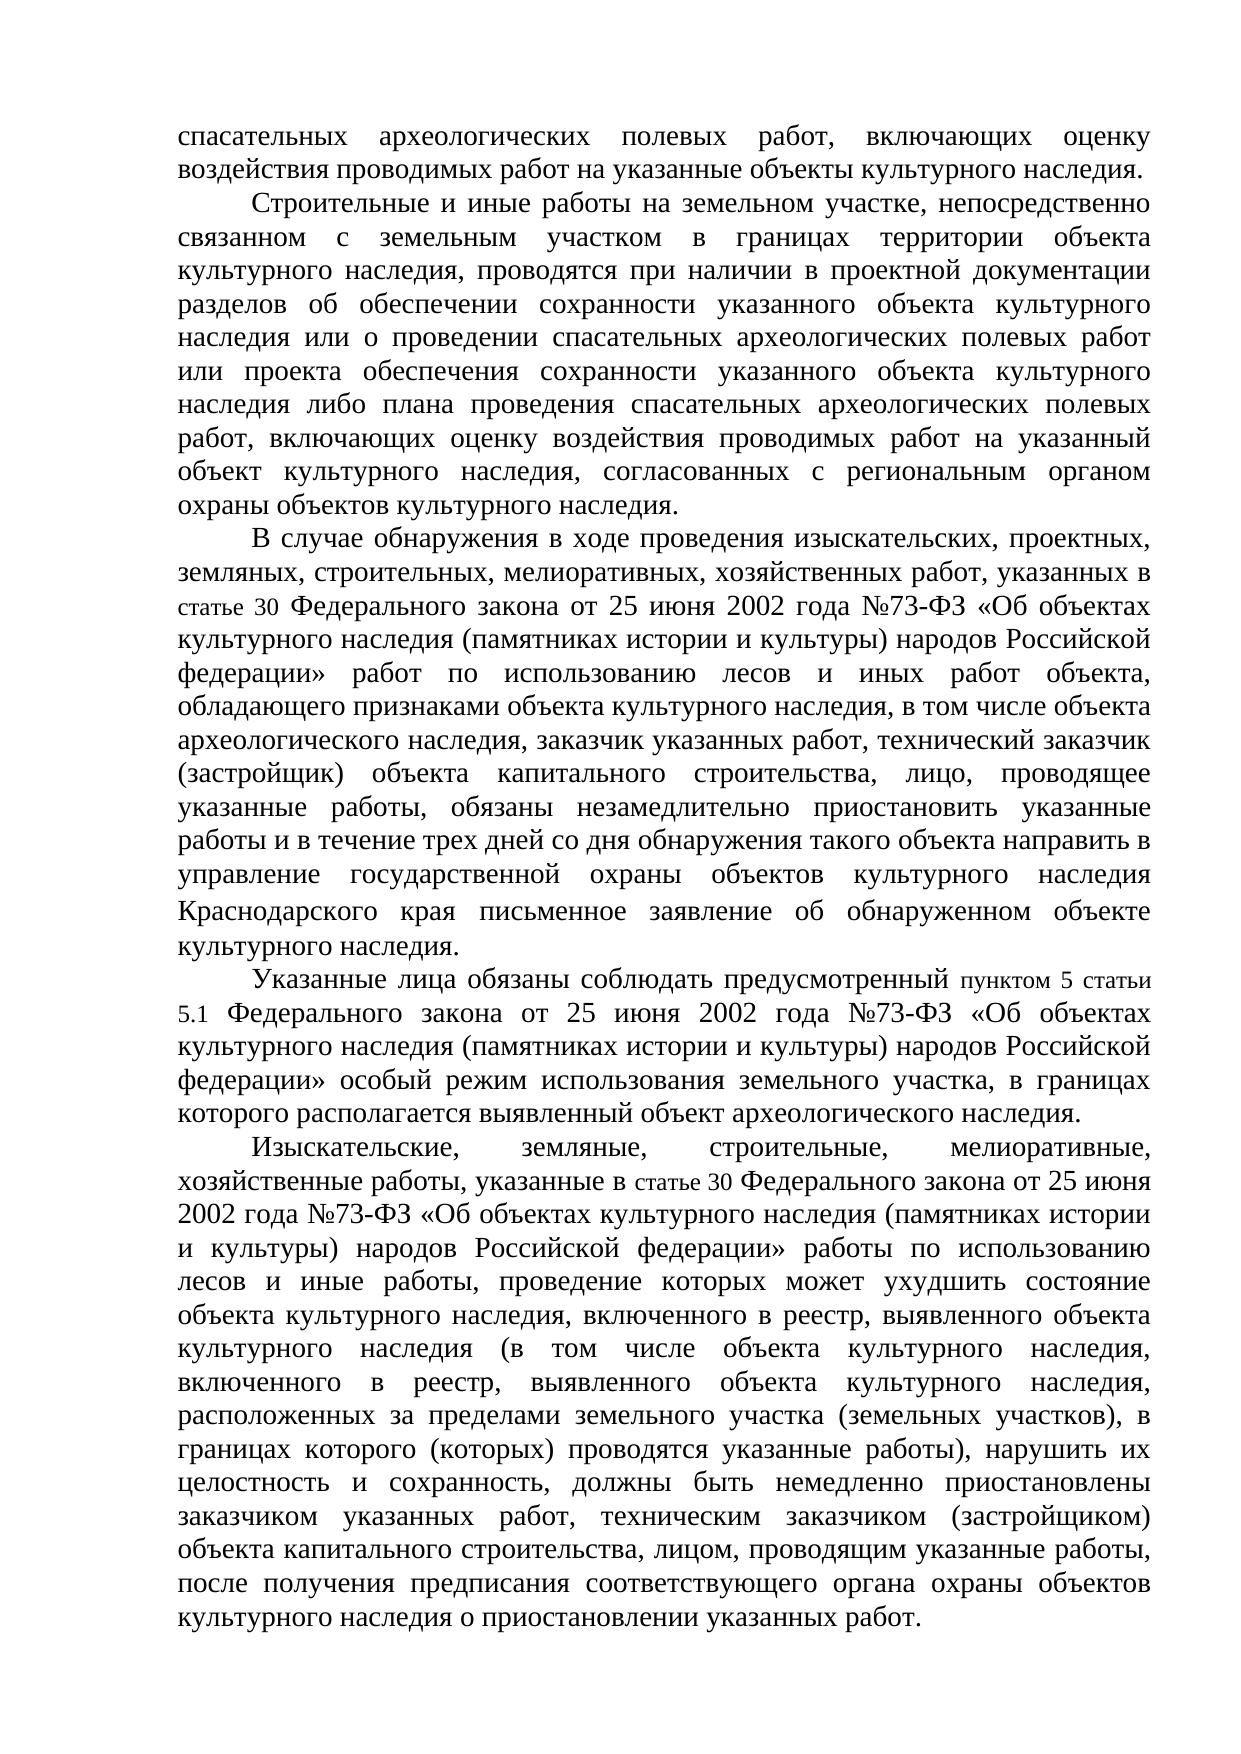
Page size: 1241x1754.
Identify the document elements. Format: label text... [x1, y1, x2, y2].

text Строительные и иные работы на земельном участке, непосредственно связанном с земельным участком в границах территории объекта культурного наследия, проводятся при наличии в проектной документации разделов об обеспечении сохранности указанного объекта культурного наследия или о проведении спасательных археологических полевых работ или проекта обеспечения сохранности указанного объекта культурного наследия либо плана проведения спасательных археологических полевых работ, включающих оценку воздействия проводимых работ на указанный объект культурного наследия, согласованных с региональным органом охраны объектов культурного наследия. [177, 185, 1152, 521]
text В случае обнаружения в ходе проведения изыскательских, проектных, земляных, строительных, мелиоративных, хозяйственных работ, указанных в статье 30 Федерального закона от 25 июня 2002 года №73-ФЗ «Об объектах культурного наследия (памятниках истории и культуры) народов Российской федерации» работ по использованию лесов и иных работ объекта, обладающего признаками объекта культурного наследия, в том числе объекта археологического наследия, заказчик указанных работ, технический заказчик (застройщик) объекта капитального строительства, лицо, проводящее указанные работы, обязаны незамедлительно приостановить указанные работы и в течение трех дней со дня обнаружения такого объекта направить в управление государственной охраны объектов культурного наследия Краснодарского края письменное заявление об обнаруженном объекте культурного наследия. [177, 521, 1152, 961]
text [177, 118, 1152, 185]
text Изыскательские, земляные, строительные, мелиоративные, хозяйственные работы, указанные в статье 30 Федерального закона от 25 июня 2002 года №73-ФЗ «Об объектах культурного наследия (памятниках истории и культуры) народов Российской федерации» работы по использованию лесов и иные работы, проведение которых может ухудшить состояние объекта культурного наследия, включенного в реестр, выявленного объекта культурного наследия (в том числе объекта культурного наследия, включенного в реестр, выявленного объекта культурного наследия, расположенных за пределами земельного участка (земельных участков), в границах которого (которых) проводятся указанные работы), нарушить их целостность и сохранность, должны быть немедленно приостановлены заказчиком указанных работ, техническим заказчиком (застройщиком) объекта капитального строительства, лицом, проводящим указанные работы, после получения предписания соответствующего органа охраны объектов культурного наследия о приостановлении указанных работ. [177, 1129, 1152, 1632]
text Указанные лица обязаны соблюдать предусмотренный пунктом 5 статьи 5.1 Федерального закона от 25 июня 2002 года №73-ФЗ «Об объектах культурного наследия (памятниках истории и культуры) народов Российской федерации» особый режим использования земельного участка, в границах которого располагается выявленный объект археологического наследия. [177, 961, 1152, 1129]
